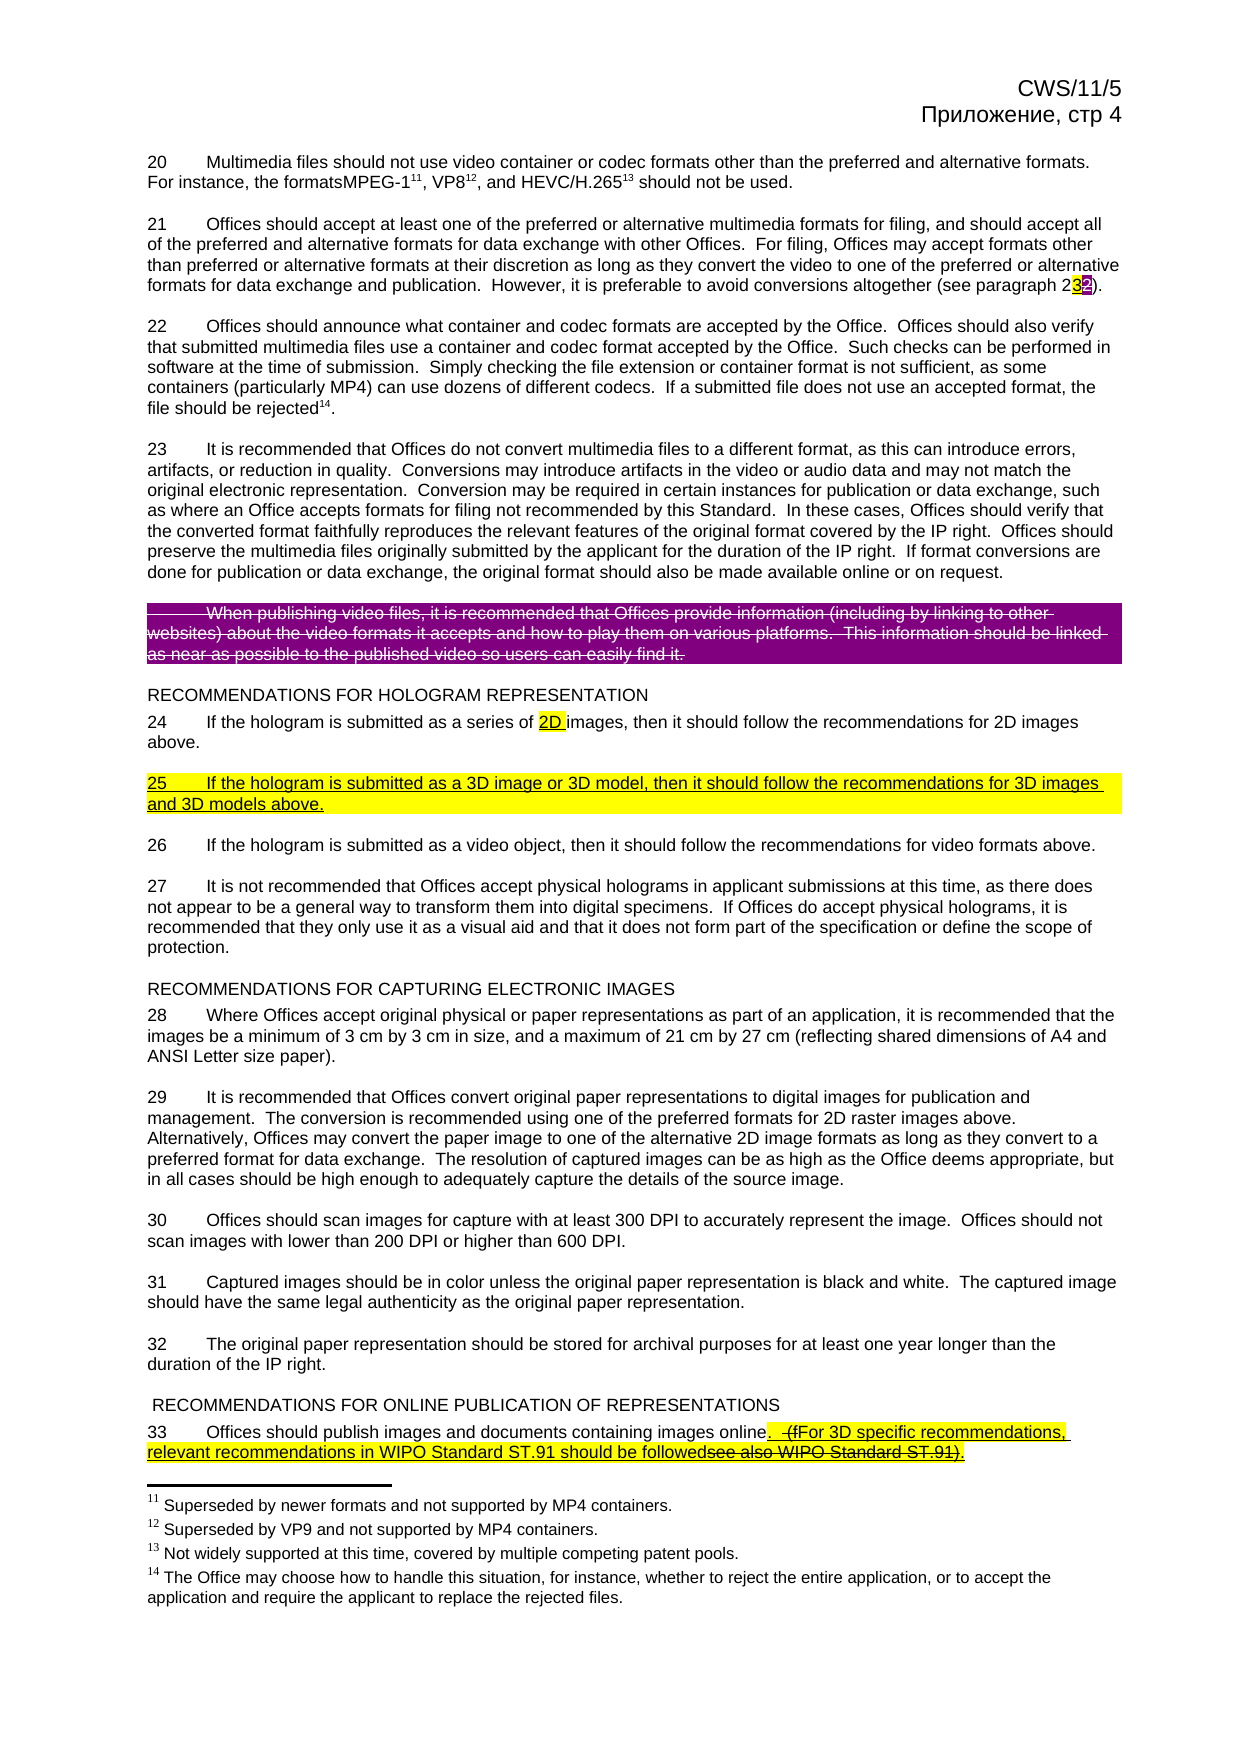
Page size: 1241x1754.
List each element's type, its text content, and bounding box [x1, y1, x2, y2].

list If the hologram is submitted as a 3D image or 3D model, then it should follow the recommendations for 3D images and 3D models above. [147, 773, 1122, 814]
list Where Offices accept original physical or paper representations as part of an application, it is recommended that the images be a minimum of 3 cm by 3 cm in size, and a maximum of 21 cm by 27 cm (reflecting shared dimensions of A4 and ANSI Letter size paper). [147, 1005, 1122, 1066]
list It is recommended that Offices convert original paper representations to digital images for publication and management. The conversion is recommended using one of the preferred formats for 2D raster images above. Alternatively, Offices may convert the paper image to one of the alternative 2D image formats as long as they convert to a preferred format for data exchange. The resolution of captured images can be as high as the Office deems appropriate, but in all cases should be high enough to adequately capture the details of the source image. [147, 1087, 1122, 1189]
subtitle RECOMMENDATIONS FOR ONLINE PUBLICATION OF REPRESENTATIONS [147, 1395, 1122, 1416]
subtitle RECOMMENDATIONS FOR CAPTURING ELECTRONIC IMAGES [147, 978, 1122, 999]
list The original paper representation should be stored for archival purposes for at least one year longer than the duration of the IP right. [147, 1333, 1122, 1374]
list When publishing video files, it is recommended that Offices provide information (including by linking to other websites) about the video formats it accepts and how to play them on various platforms. This information should be linked as near as possible to the published video so users can easily find it. [147, 603, 1122, 664]
list If the hologram is submitted as a series of 2D images, then it should follow the recommendations for 2D images above. [147, 711, 1122, 752]
list Offices should scan images for capture with at least 300 DPI to accurately represent the image. Offices should not scan images with lower than 200 DPI or higher than 600 DPI. [147, 1210, 1122, 1251]
list It is recommended that Offices do not convert multimedia files to a different format, as this can introduce errors, artifacts, or reduction in quality. Conversions may introduce artifacts in the video or audio data and may not match the original electronic representation. Conversion may be required in certain instances for publication or data exchange, such as where an Office accepts formats for filing not recommended by this Standard. In these cases, Offices should verify that the converted format faithfully reproduces the relevant features of the original format covered by the IP right. Offices should preserve the multimedia files originally submitted by the applicant for the duration of the IP right. If format conversions are done for publication or data exchange, the original format should also be made available online or on request. [147, 439, 1122, 582]
list Offices should accept at least one of the preferred or alternative multimedia formats for filing, and should accept all of the preferred and alternative formats for data exchange with other Offices. For filing, Offices may accept formats other than preferred or alternative formats at their discretion as long as they convert the video to one of the preferred or alternative formats for data exchange and publication. However, it is preferable to avoid conversions altogether (see paragraph 232). [147, 213, 1122, 295]
list Offices should publish images and documents containing images online. (fFor 3D specific recommendations, relevant recommendations in WIPO Standard ST.91 should be followedsee also WIPO Standard ST.91). [147, 1422, 767, 1442]
list Captured images should be in color unless the original paper representation is black and white. The captured image should have the same legal authenticity as the original paper representation. [147, 1272, 1122, 1313]
list It is not recommended that Offices accept physical holograms in applicant submissions at this time, as there does not appear to be a general way to transform them into digital specimens. If Offices do accept physical holograms, it is recommended that they only use it as a visual aid and that it does not form part of the specification or define the scope of protection. [147, 876, 1122, 958]
subtitle RECOMMENDATIONS FOR HOLOGRAM REPRESENTATION [147, 685, 1122, 705]
list Multimedia files should not use video container or codec formats other than the preferred and alternative formats. For instance, the formatsMPEG-1, VP8, and HEVC/H.265 should not be used. [147, 152, 1122, 193]
list Offices should announce what container and codec formats are accepted by the Office. Offices should also verify that submitted multimedia files use a container and codec format accepted by the Office. Such checks can be performed in software at the time of submission. Simply checking the file extension or container format is not sufficient, as some containers (particularly MP4) can use dozens of different codecs. If a submitted file does not use an accepted format, the file should be rejected. [147, 316, 1122, 418]
list If the hologram is submitted as a video object, then it should follow the recommendations for video formats above. [147, 835, 1122, 855]
